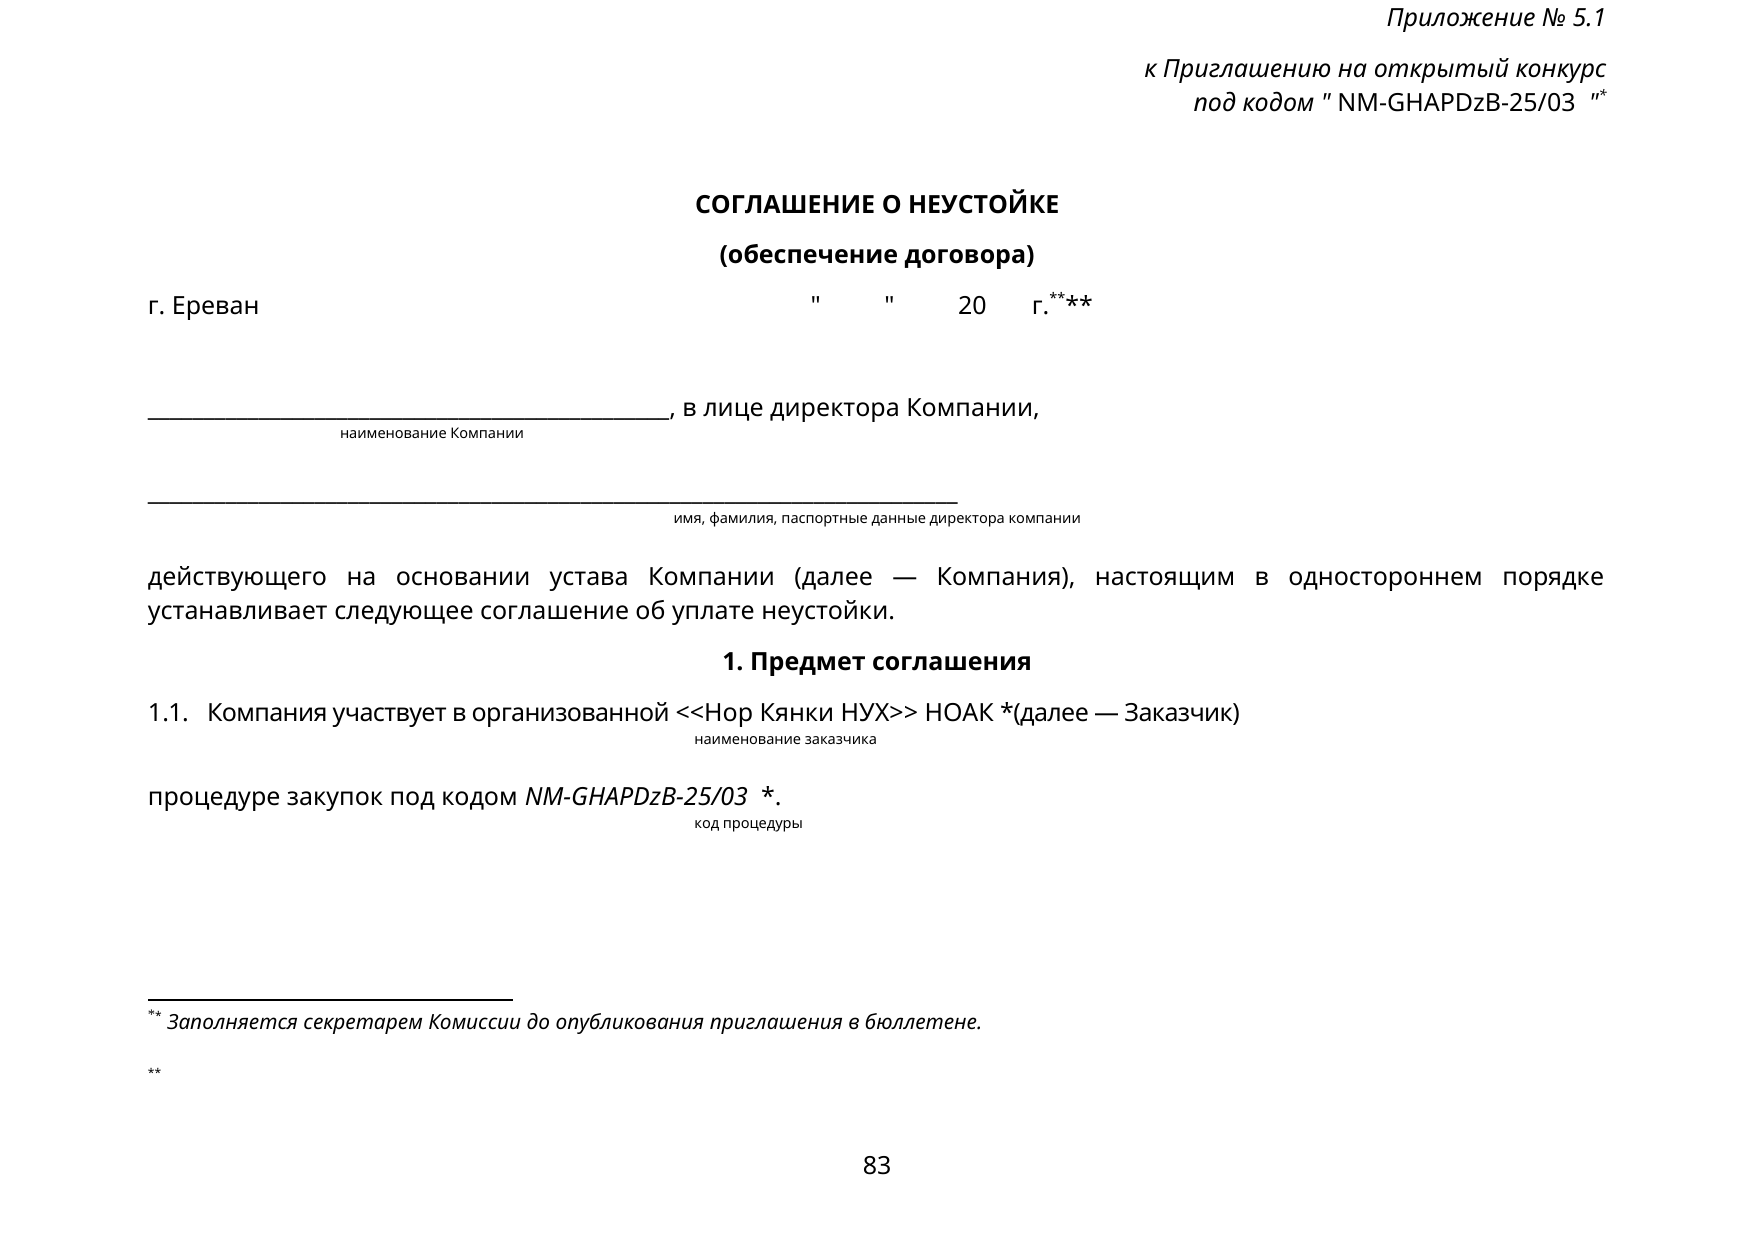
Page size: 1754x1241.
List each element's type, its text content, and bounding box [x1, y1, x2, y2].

text 1. Предмет соглашения [148, 643, 1606, 678]
text 1.1. Компания участвует в организованной <<Нор Кянки НУХ>> НОАК *(далее — Заказчик) [148, 694, 1606, 728]
text (обеспечение договора) [148, 237, 1606, 271]
text _________________________________________________________________________ [148, 474, 1606, 508]
text действующего на основании устава Компании (далее — Компания), настоящим в одностороннем порядке устанавливает следующее соглашение об уплате неустойки. [148, 559, 1606, 627]
table_header г. Ереван [136, 288, 635, 338]
text код процедуры [694, 813, 1606, 847]
text _______________________________________________, в лице директора Компании, [148, 389, 1606, 423]
text СОГЛАШЕНИЕ О НЕУСТОЙКЕ [148, 186, 1606, 220]
text наименование заказчика [694, 728, 1606, 762]
text наименование Компании [340, 423, 1606, 457]
text имя, фамилия, паспортные данные директора компании [148, 508, 1606, 542]
text к Приглашению на открытый конкурс под кодом " NM-GHAPDzB-25/03 "* [148, 51, 1606, 119]
text Приложение № 5.1 [148, 0, 1606, 34]
table_header " " 20 г.** [635, 288, 1104, 338]
text процедуре закупок под кодом NM-GHAPDzB-25/03 *. [148, 779, 1606, 813]
